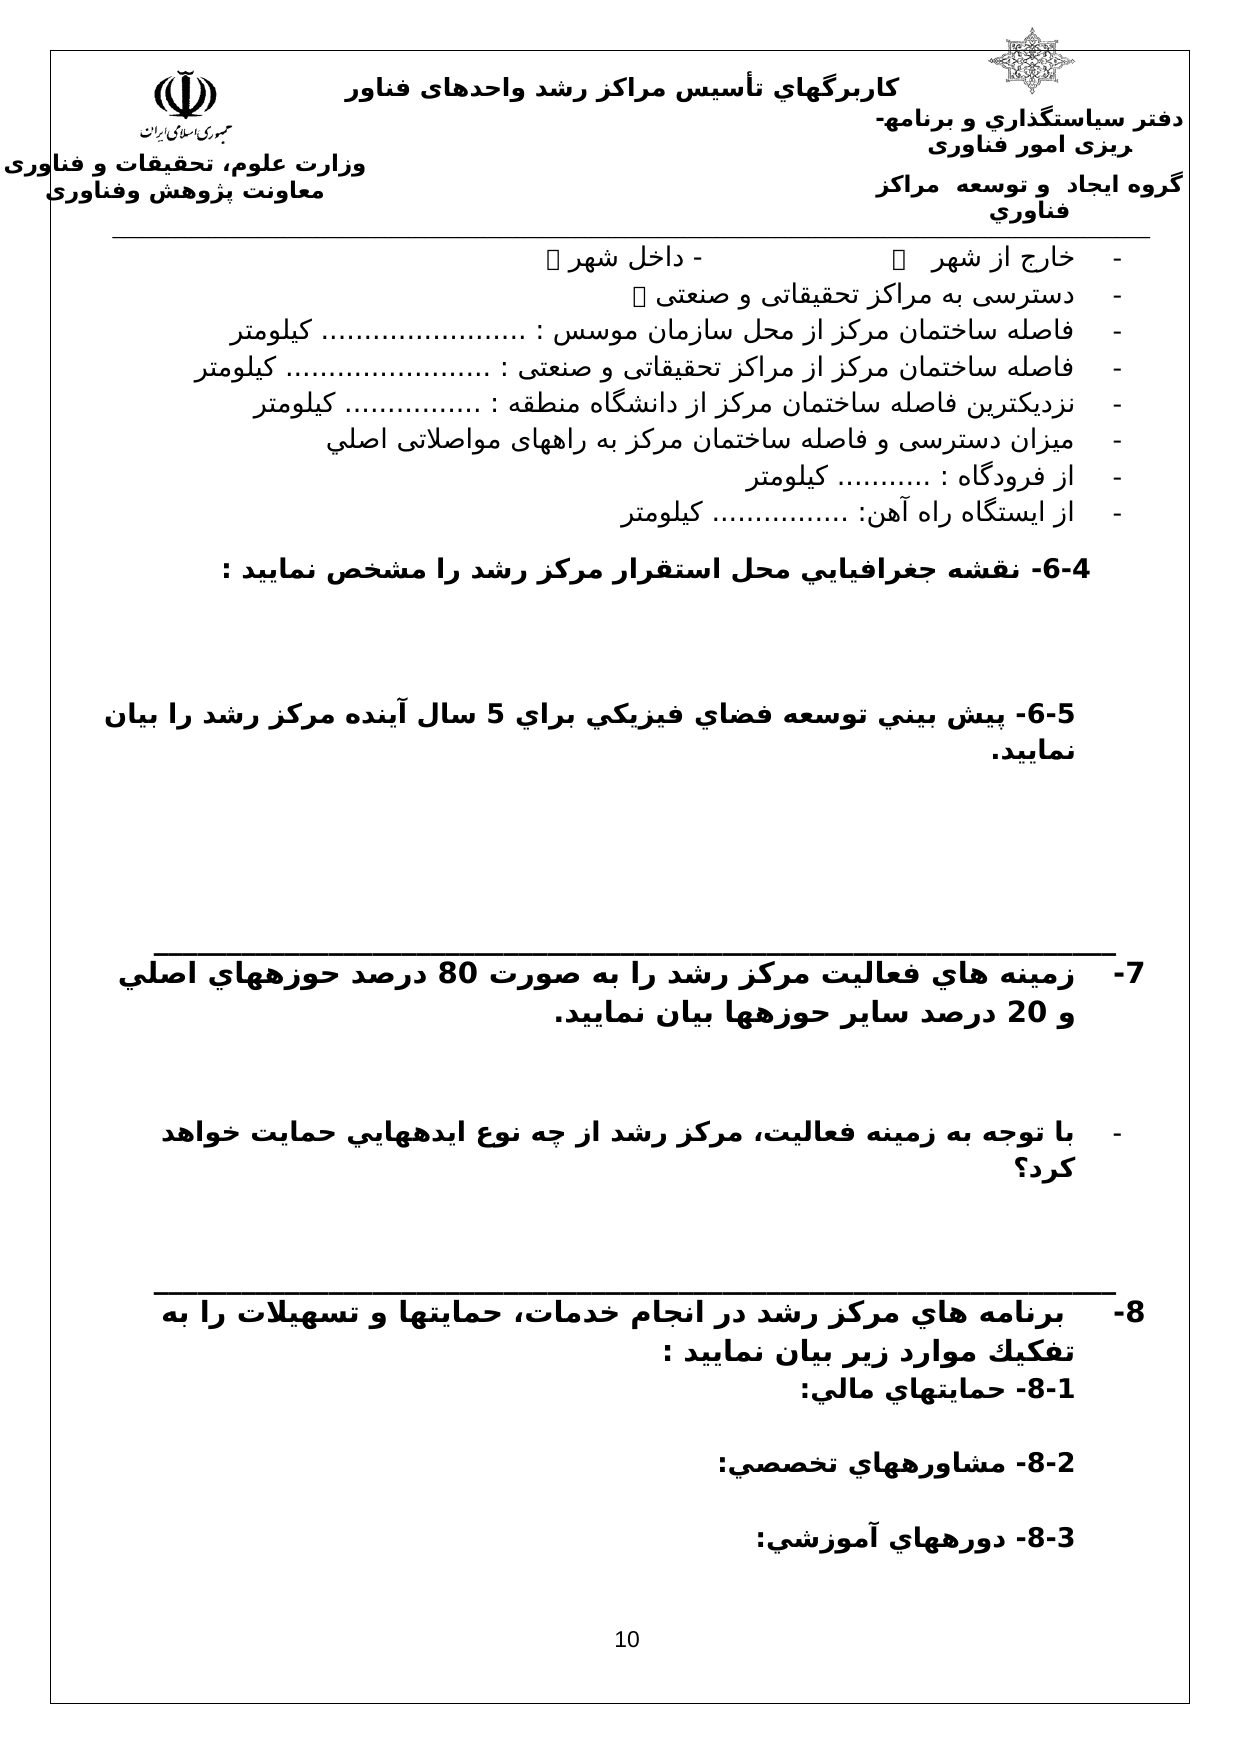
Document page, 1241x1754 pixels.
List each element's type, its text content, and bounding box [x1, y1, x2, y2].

text 6-4- ‌نقشه جغرافيايي محل استقرار مركز رشد را مشخص نماييد : [103, 554, 1112, 585]
list خارج از شهر - داخل شهر [103, 241, 1113, 273]
list 8-3- دورههاي آموزشي: [103, 1522, 1076, 1553]
list __________________________________________________________________ [103, 1262, 1116, 1296]
list با توجه به زمينه فعاليت، مركز رشد از چه نوع ايدههايي حمايت خواهد كرد؟ [103, 1116, 1113, 1184]
list 8-1- حمايتهاي مالي: [103, 1373, 1076, 1405]
list دسترسی به مراکز تحقیقاتی و صنعتی [103, 278, 1113, 309]
list از فرودگاه : ........... كيلومتر [103, 460, 1113, 492]
list زمينه هاي فعاليت مركز رشد را به صورت 80 درصد حوزههاي اصلي و 20 درصد ساير حوزهها بيان نماييد. [103, 956, 1113, 1029]
list نزديكترين فاصله ساختمان مركز از دانشگاه منطقه : ................ کیلومتر [103, 387, 1113, 419]
picture [101, 67, 269, 151]
list میزان دسترسی و فاصله ساختمان مركز به راههای مواصلاتی اصلي [103, 423, 1113, 455]
list فاصله ساختمان مركز از محل سازمان موسس : ........................ کیلومتر [103, 314, 1113, 346]
list برنامه هاي مركز رشد در انجام خدمات، حمایتها و تسهیلات را به تفكيك موارد زير بيان نماييد : [103, 1296, 1113, 1368]
list __________________________________________________________________ [103, 922, 1116, 956]
picture [987, 51, 1077, 97]
list فاصله ساختمان مركز از مراکز تحقیقاتی و صنعتی : ........................ کیلومتر [103, 351, 1113, 382]
picture [987, 17, 1077, 50]
list 8-2- مشاورههاي تخصصي: [103, 1448, 1076, 1479]
list از ايستگاه راه آهن: ................ كيلومتر [103, 496, 1113, 528]
list 6-5- پيش بيني توسعه فضاي فيزيكي براي 5 سال آينده مركز رشد را بيان نماييد. [103, 698, 1076, 766]
